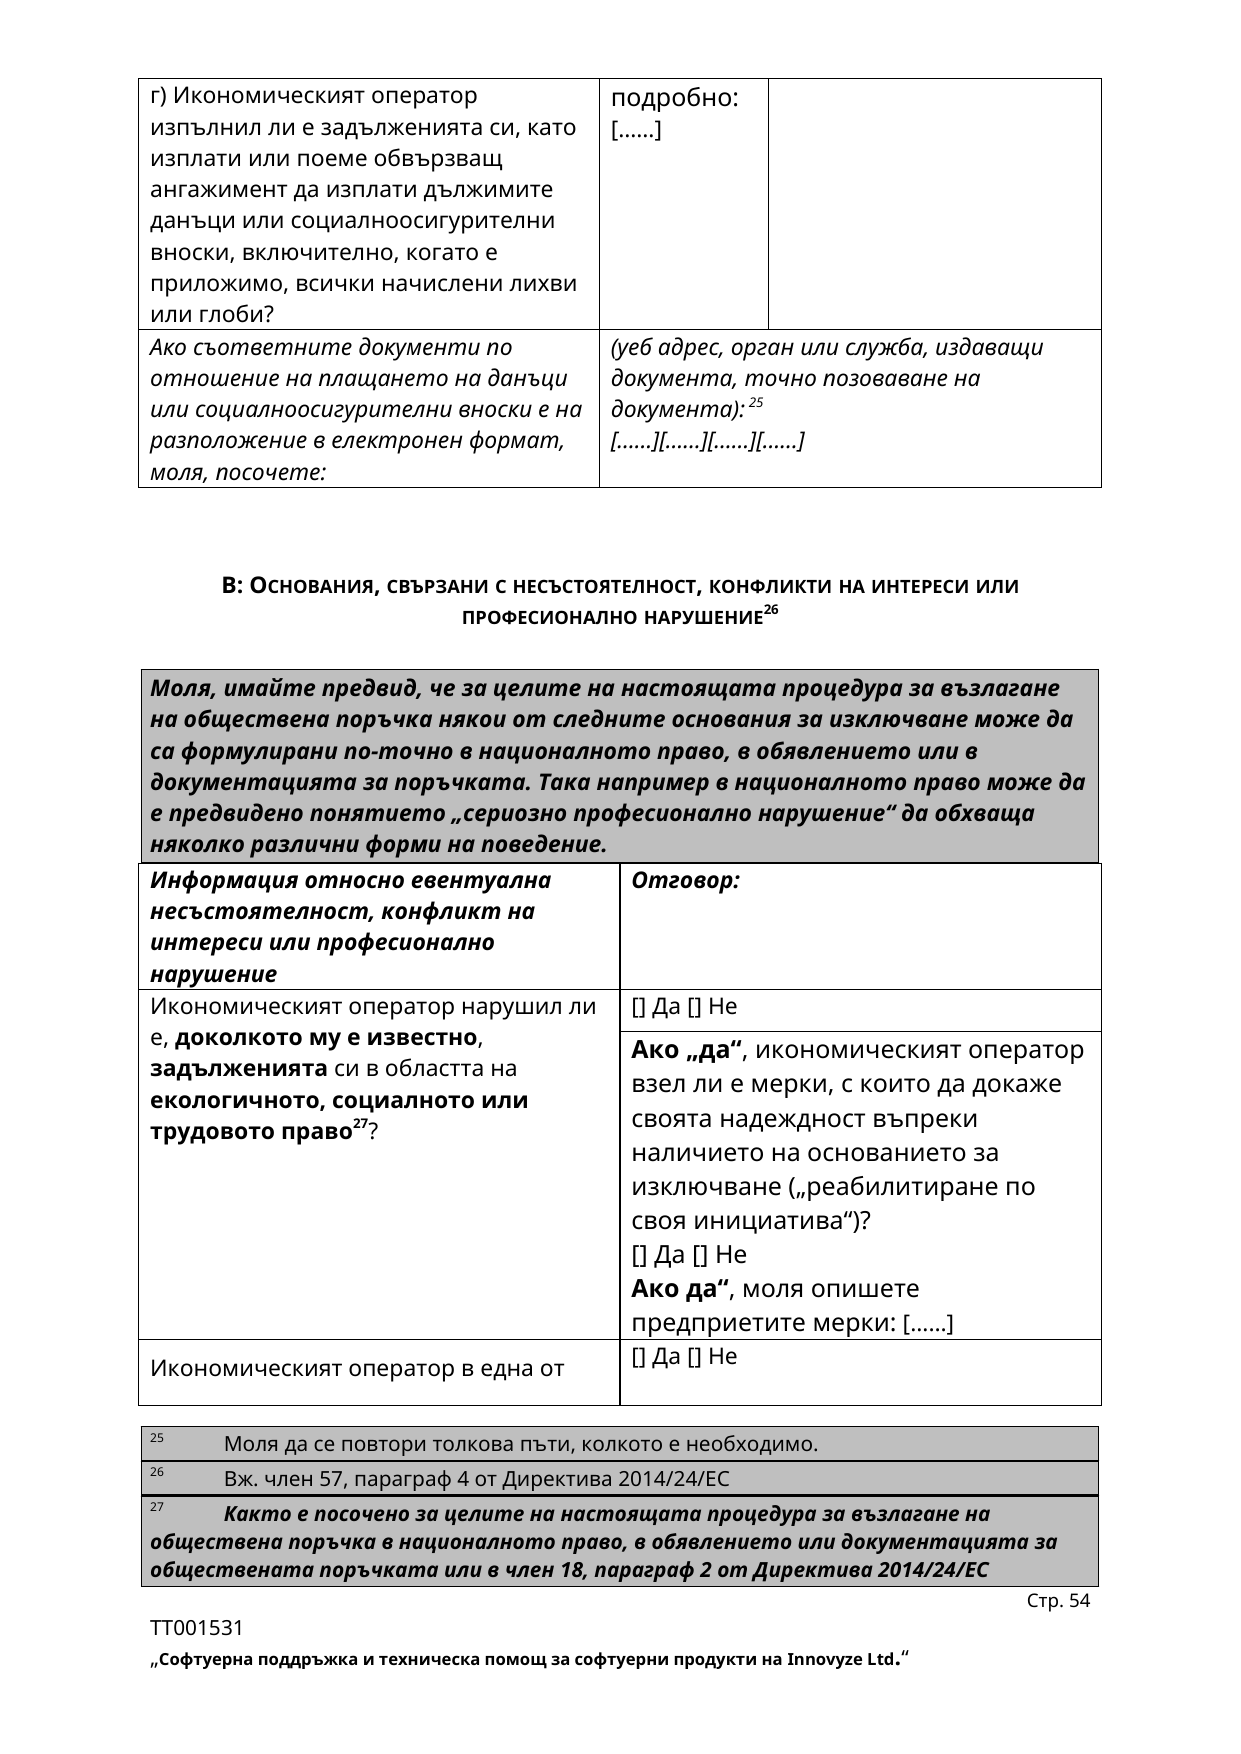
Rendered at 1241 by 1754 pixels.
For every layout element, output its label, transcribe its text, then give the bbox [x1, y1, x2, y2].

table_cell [139, 1340, 619, 1405]
table_header Отговор: [621, 864, 1101, 989]
title В: Основания, свързани с несъстоятелност, конфликти на интереси или професионално нарушение [150, 569, 1090, 631]
table_cell [] Да [] Не [621, 990, 1101, 1031]
table_cell Ако „да“, икономическият оператор взел ли е мерки, с които да докаже своята надеждност въпреки наличието на основанието за изключване („реабилитиране по своя инициатива“)? [] Да [] Не Ако да“, моля опишете предприетите мерки: [……] [621, 1032, 1101, 1339]
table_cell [600, 79, 768, 329]
table_cell (уеб адрес, орган или служба, издаващи документа, точно позоваване на документа): [……][……][……][……] [600, 330, 1101, 487]
table_header Информация относно евентуална несъстоятелност, конфликт на интереси или професионално нарушение [139, 864, 619, 989]
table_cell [769, 79, 1101, 329]
table_cell Икономическият оператор нарушил ли е, доколкото му е известно, задълженията си в областта на екологичното, социалното или трудовото право? [139, 990, 619, 1339]
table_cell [621, 1340, 1101, 1405]
table_cell Ако съответните документи по отношение на плащането на данъци или социалноосигурителни вноски е на разположение в електронен формат, моля, посочете: [139, 330, 599, 487]
text Моля, имайте предвид, че за целите на настоящата процедура за възлагане на обществена поръчка някои от следните основания за изключване може да са формулирани по-точно в националното право, в обявлението или в документацията за поръчката. Така например в националното право може да е предвидено понятието „сериозно професионално нарушение“ да обхваща няколко различни форми на поведение. [142, 670, 1098, 862]
